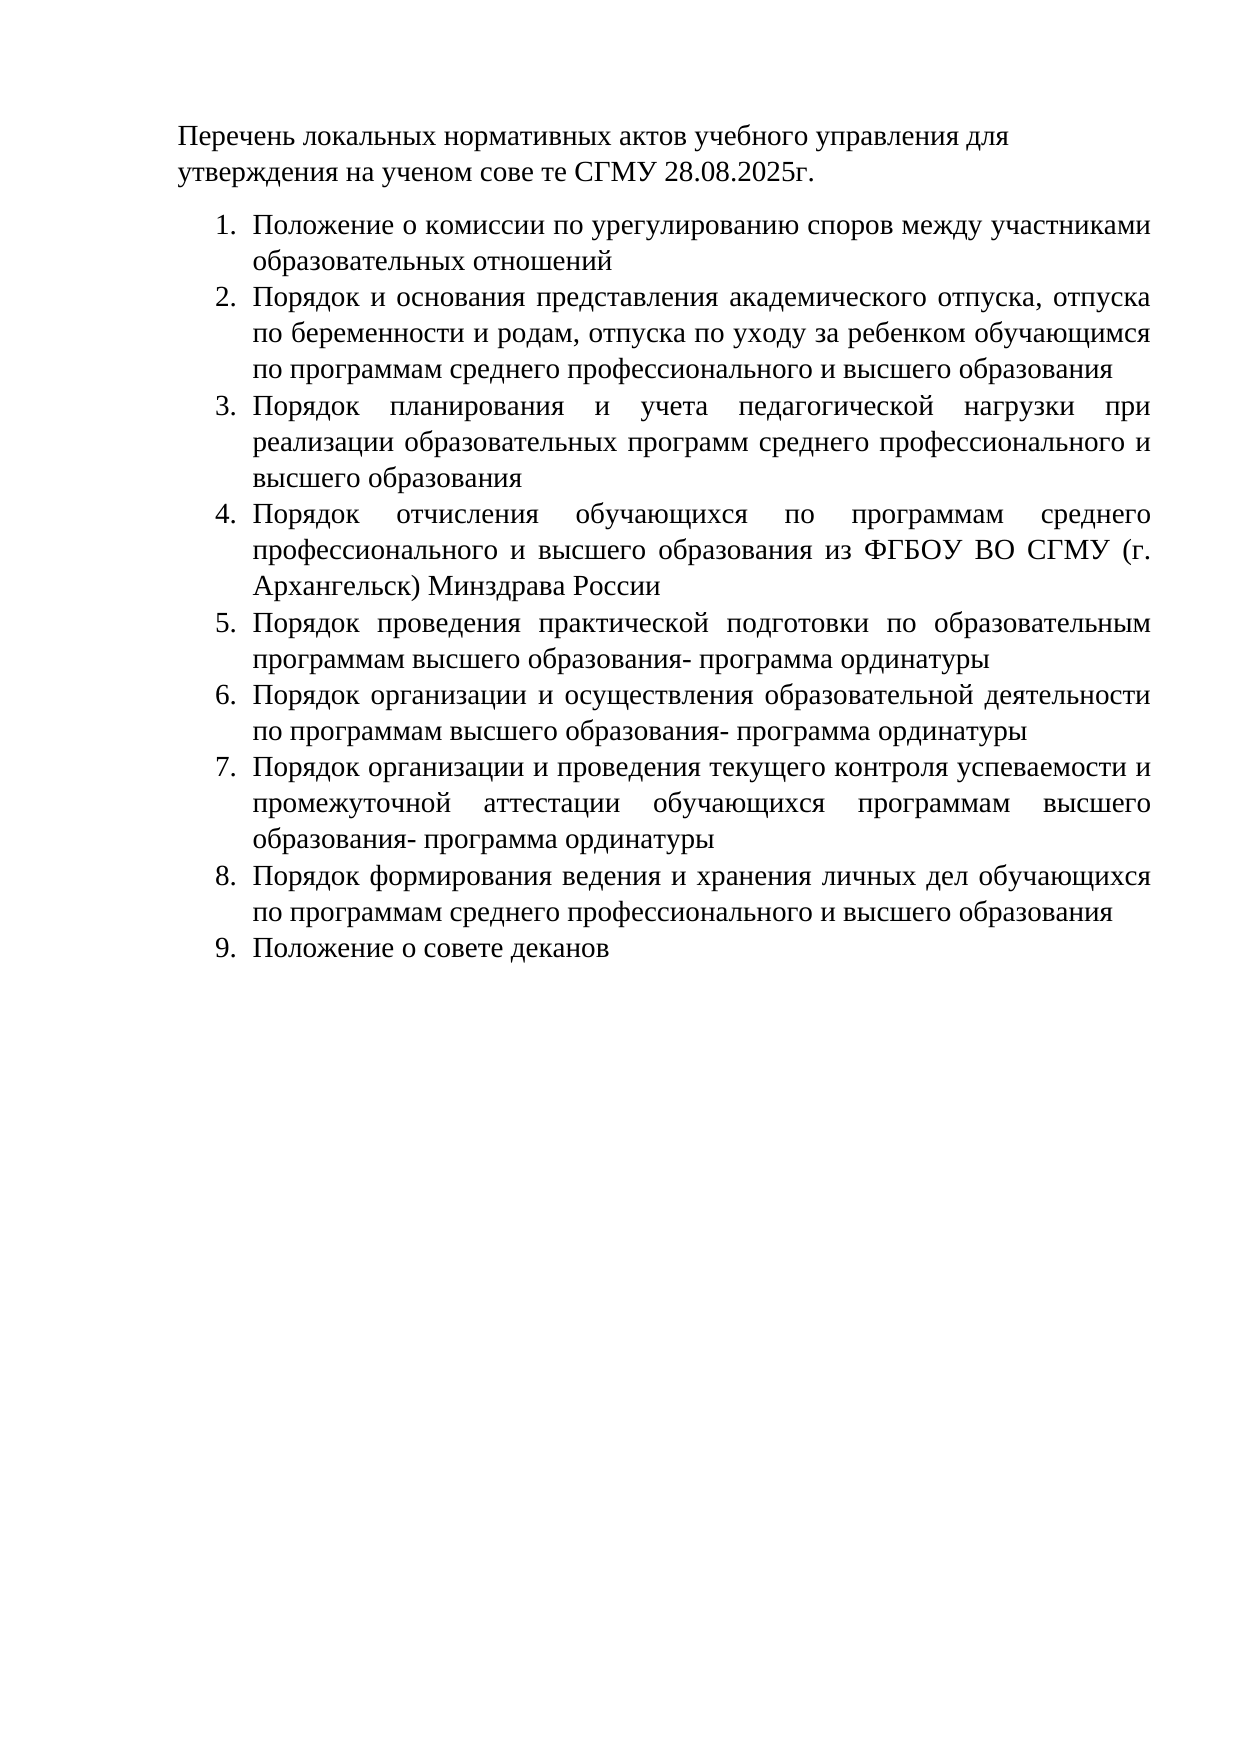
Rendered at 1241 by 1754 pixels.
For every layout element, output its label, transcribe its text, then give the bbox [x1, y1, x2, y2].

list Порядок и основания представления академического отпуска, отпуска по беременности и родам, отпуска по уходу за ребенком обучающимся по программам среднего профессионального и высшего образования [215, 279, 1152, 385]
list Порядок формирования ведения и хранения личных дел обучающихся по программам среднего профессионального и высшего образования [215, 858, 1152, 927]
list Порядок организации и осуществления образовательной деятельности по программам высшего образования- программа ординатуры [215, 677, 1152, 747]
list Положение о совете деканов [215, 930, 1152, 963]
list Положение о комиссии по урегулированию споров между участниками образовательных отношений [215, 207, 1152, 277]
text Перечень локальных нормативных актов учебного управления для утверждения на ученом сове те СГМУ 28.08.2025г. [177, 118, 1152, 188]
list Порядок организации и проведения текущего контроля успеваемости и промежуточной аттестации обучающихся программам высшего образования- программа ординатуры [215, 749, 1152, 855]
list Порядок отчисления обучающихся по программам среднего профессионального и высшего образования из ФГБОУ ВО СГМУ (г. Архангельск) Минздрава России [215, 496, 1152, 602]
list Порядок проведения практической подготовки по образовательным программам высшего образования- программа ординатуры [215, 605, 1152, 674]
list Порядок планирования и учета педагогической нагрузки при реализации образовательных программ среднего профессионального и высшего образования [215, 388, 1152, 494]
